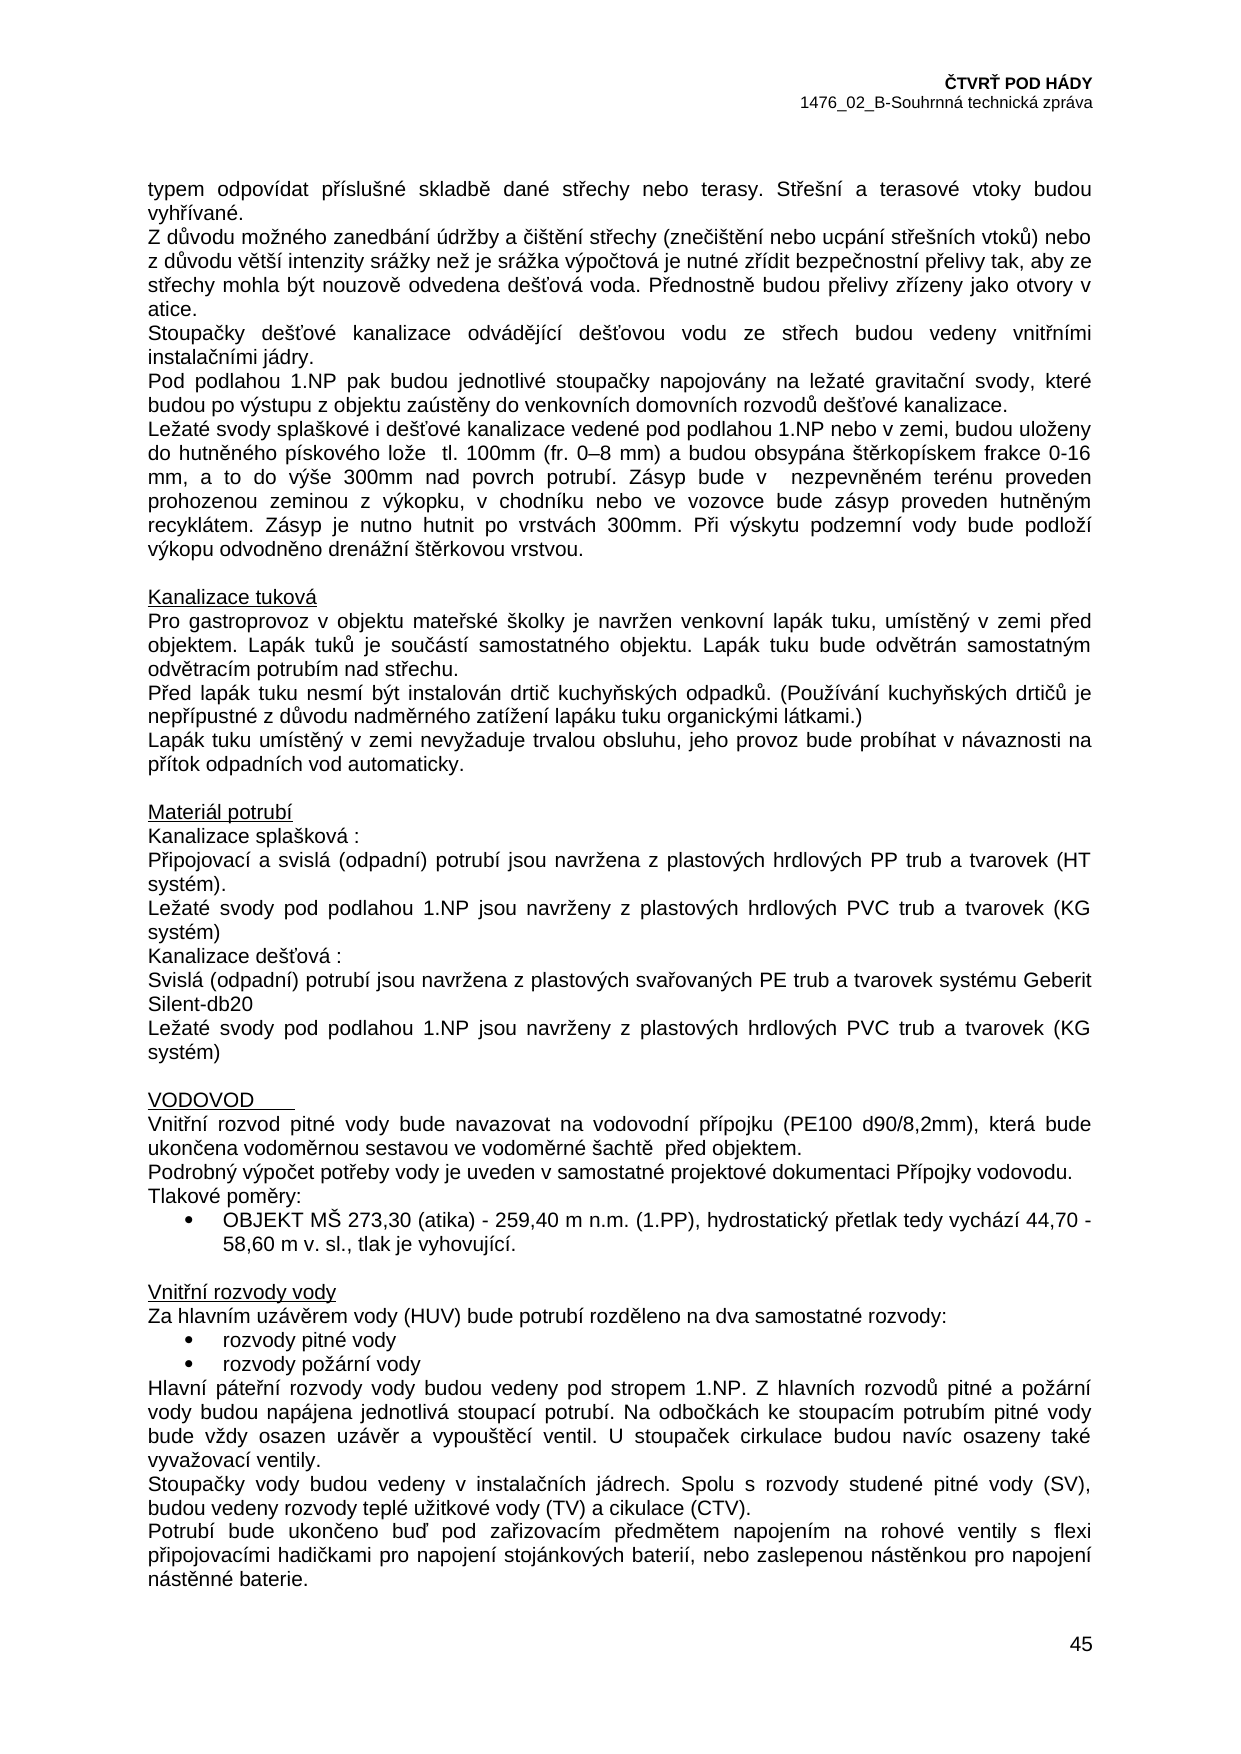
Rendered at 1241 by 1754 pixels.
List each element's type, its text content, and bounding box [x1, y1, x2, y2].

text Potrubí bude ukončeno buď pod zařizovacím předmětem napojením na rohové ventily s flexi připojovacími hadičkami pro napojení stojánkových baterií, nebo zaslepenou nástěnkou pro napojení nástěnné baterie. [148, 1519, 1093, 1591]
text Připojovací a svislá (odpadní) potrubí jsou navržena z plastových hrdlových PP trub a tvarovek (HT systém). [148, 848, 1093, 896]
text Svislá (odpadní) potrubí jsou navržena z plastových svařovaných PE trub a tvarovek systému Geberit Silent-db20 [148, 968, 1093, 1016]
text Vnitřní rozvody vody [148, 1279, 1093, 1303]
text Stoupačky dešťové kanalizace odvádějící dešťovou vodu ze střech budou vedeny vnitřními instalačními jádry. [148, 321, 1093, 369]
text Materiál potrubí [148, 800, 1093, 824]
text Z důvodu možného zanedbání údržby a čištění střechy (znečištění nebo ucpání střešních vtoků) nebo z důvodu větší intenzity srážky než je srážka výpočtová je nutné zřídit bezpečnostní přelivy tak, aby ze střechy mohla být nouzově odvedena dešťová voda. Přednostně budou přelivy zřízeny jako otvory v atice. [148, 225, 1093, 321]
text Vnitřní rozvod pitné vody bude navazovat na vodovodní přípojku (PE100 d90/8,2mm), která bude ukončena vodoměrnou sestavou ve vodoměrné šachtě před objektem. [148, 1112, 1093, 1159]
text Ležaté svody splaškové i dešťové kanalizace vedené pod podlahou 1.NP nebo v zemi, budou uloženy do hutněného pískového lože tl. 100mm (fr. 0–8 mm) a budou obsypána štěrkopískem frakce 0-16 mm, a to do výše 300mm nad povrch potrubí. Zásyp bude v nezpevněném terénu proveden prohozenou zeminou z výkopku, v chodníku nebo ve vozovce bude zásyp proveden hutněným recyklátem. Zásyp je nutno hutnit po vrstvách 300mm. Při výskytu podzemní vody bude podloží výkopu odvodněno drenážní štěrkovou vrstvou. [148, 417, 1093, 561]
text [148, 177, 1093, 225]
text Stoupačky vody budou vedeny v instalačních jádrech. Spolu s rozvody studené pitné vody (SV), budou vedeny rozvody teplé užitkové vody (TV) a cikulace (CTV). [148, 1471, 1093, 1519]
text Před lapák tuku nesmí být instalován drtič kuchyňských odpadků. (Používání kuchyňských drtičů je nepřípustné z důvodu nadměrného zatížení lapáku tuku organickými látkami.) [148, 680, 1093, 728]
text Kanalizace dešťová : [148, 944, 1093, 968]
list rozvody pitné vody [185, 1327, 1093, 1351]
text Kanalizace tuková [148, 584, 1093, 608]
text Ležaté svody pod podlahou 1.NP jsou navrženy z plastových hrdlových PVC trub a tvarovek (KG systém) [148, 896, 1093, 944]
text Podrobný výpočet potřeby vody je uveden v samostatné projektové dokumentaci Přípojky vodovodu. [148, 1159, 1093, 1183]
list rozvody požární vody [185, 1351, 1093, 1376]
text Ležaté svody pod podlahou 1.NP jsou navrženy z plastových hrdlových PVC trub a tvarovek (KG systém) [148, 1016, 1093, 1064]
text VODOVOD [148, 1088, 1093, 1112]
text Pro gastroprovoz v objektu mateřské školky je navržen venkovní lapák tuku, umístěný v zemi před objektem. Lapák tuků je součástí samostatného objektu. Lapák tuku bude odvětrán samostatným odvětracím potrubím nad střechu. [148, 608, 1093, 680]
list OBJEKT MŠ 273,30 (atika) - 259,40 m n.m. (1.PP), hydrostatický přetlak tedy vychází 44,70 - 58,60 m v. sl., tlak je vyhovující. [185, 1207, 1093, 1256]
text Hlavní páteřní rozvody vody budou vedeny pod stropem 1.NP. Z hlavních rozvodů pitné a požární vody budou napájena jednotlivá stoupací potrubí. Na odbočkách ke stoupacím potrubím pitné vody bude vždy osazen uzávěr a vypouštěcí ventil. U stoupaček cirkulace budou navíc osazeny také vyvažovací ventily. [148, 1376, 1093, 1471]
text Kanalizace splašková : [148, 824, 1093, 848]
text Pod podlahou 1.NP pak budou jednotlivé stoupačky napojovány na ležaté gravitační svody, které budou po výstupu z objektu zaústěny do venkovních domovních rozvodů dešťové kanalizace. [148, 369, 1093, 417]
text Za hlavním uzávěrem vody (HUV) bude potrubí rozděleno na dva samostatné rozvody: [148, 1303, 1093, 1327]
text Lapák tuku umístěný v zemi nevyžaduje trvalou obsluhu, jeho provoz bude probíhat v návaznosti na přítok odpadních vod automaticky. [148, 728, 1093, 776]
text Tlakové poměry: [148, 1183, 1093, 1207]
